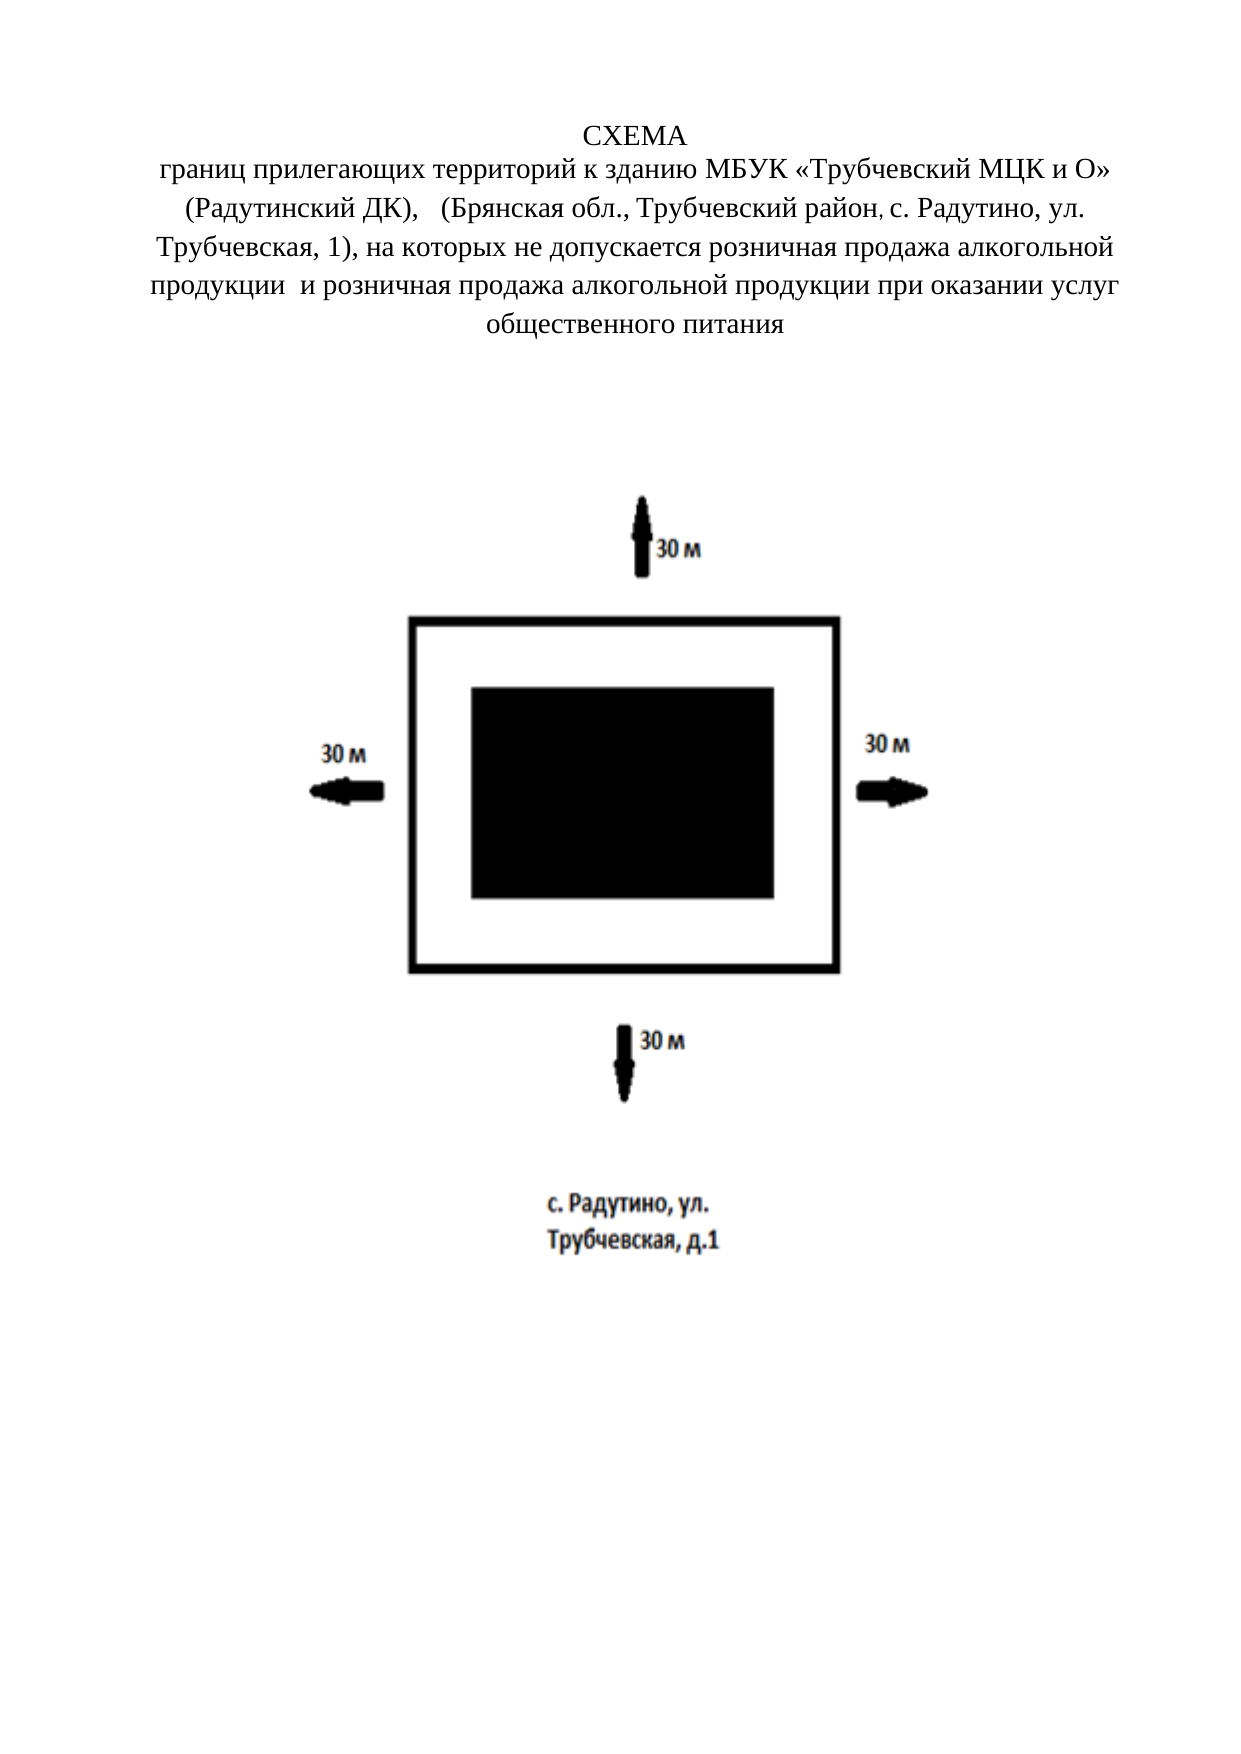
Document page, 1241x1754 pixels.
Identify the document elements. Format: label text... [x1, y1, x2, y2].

text границ прилегающих территорий к зданию МБУК «Трубчевский МЦК и О» (Радутинский ДК), (Брянская обл., Трубчевский район, с. Радутино, ул. Трубчевская, 1), на которых не допускается розничная продажа алкогольной продукции и розничная продажа алкогольной продукции при оказании услуг общественного питания [118, 152, 1152, 339]
text СХЕМА [118, 118, 1152, 152]
picture [266, 424, 1004, 1341]
